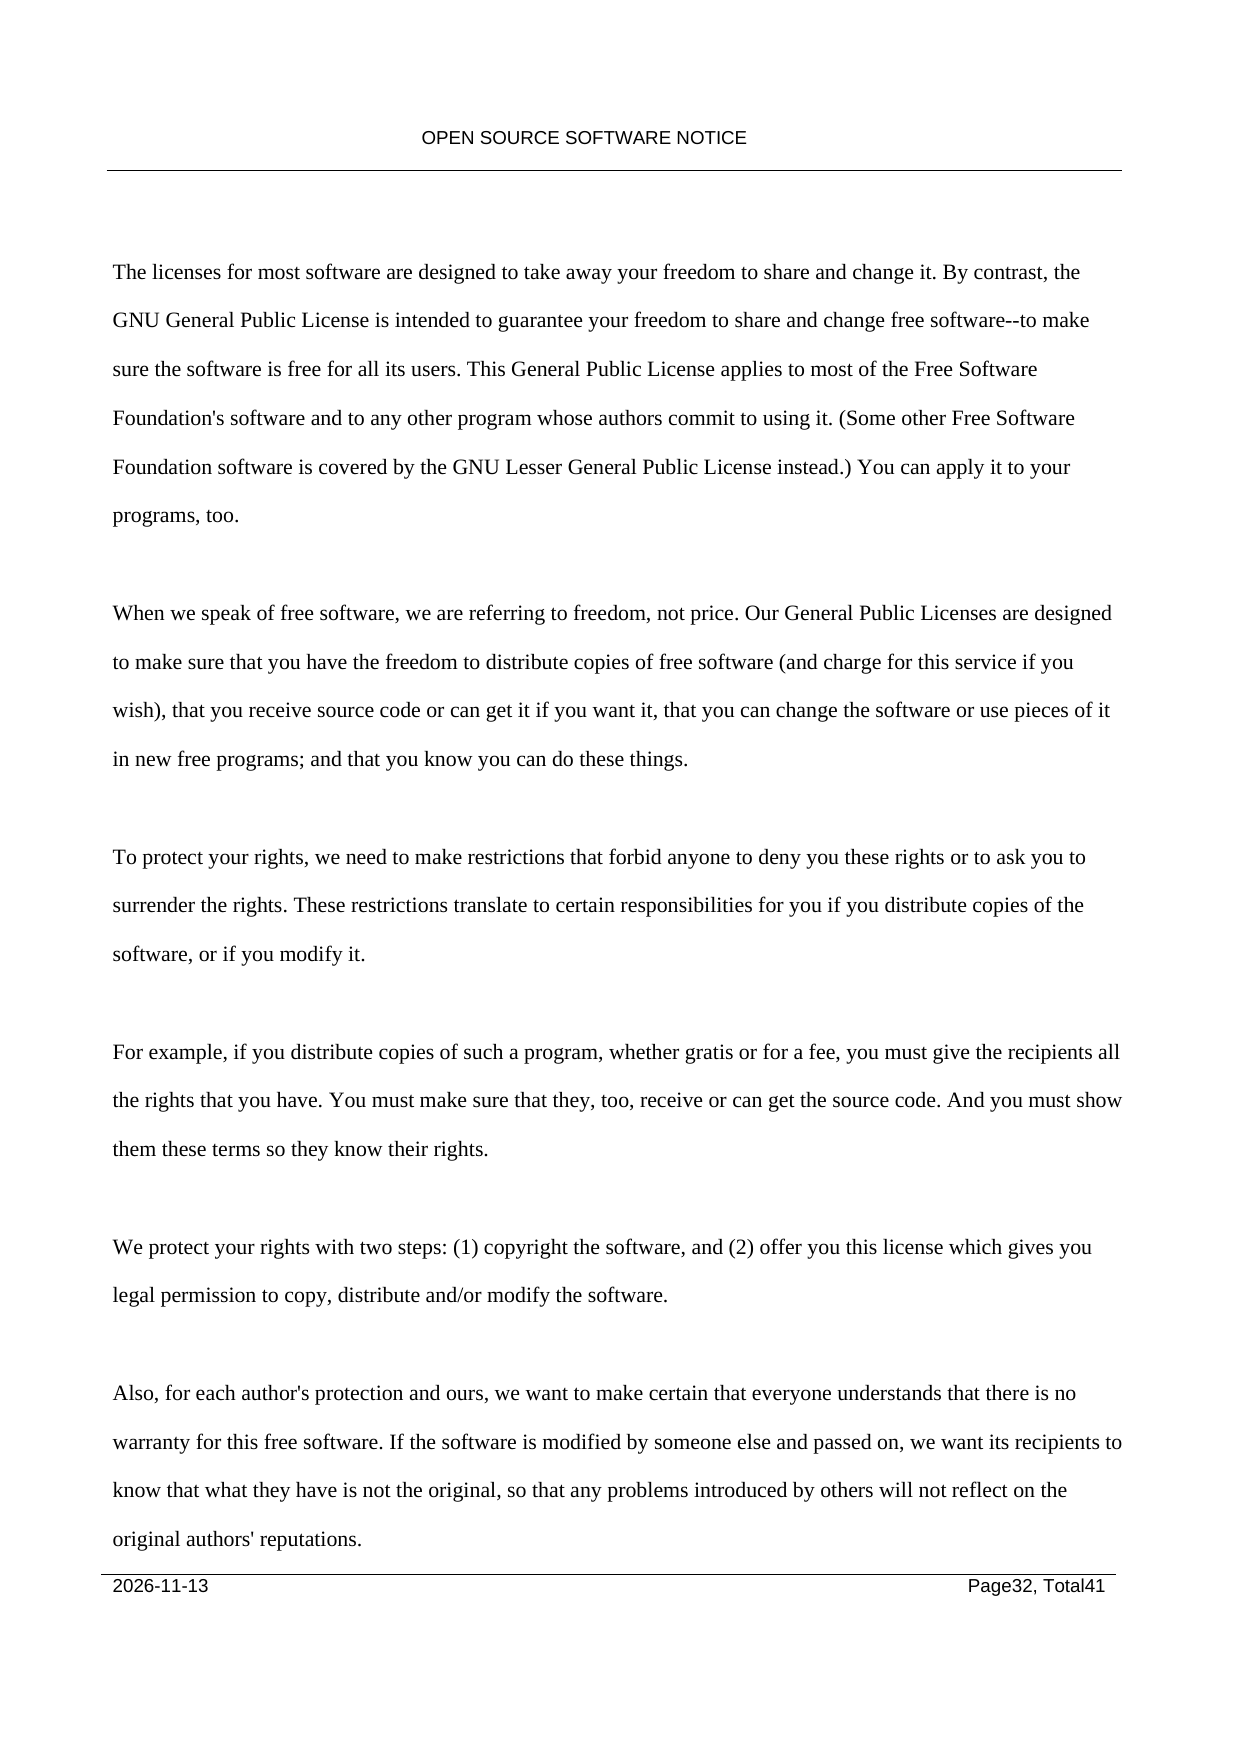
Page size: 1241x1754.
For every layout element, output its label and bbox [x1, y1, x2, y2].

text [112, 206, 1128, 1555]
